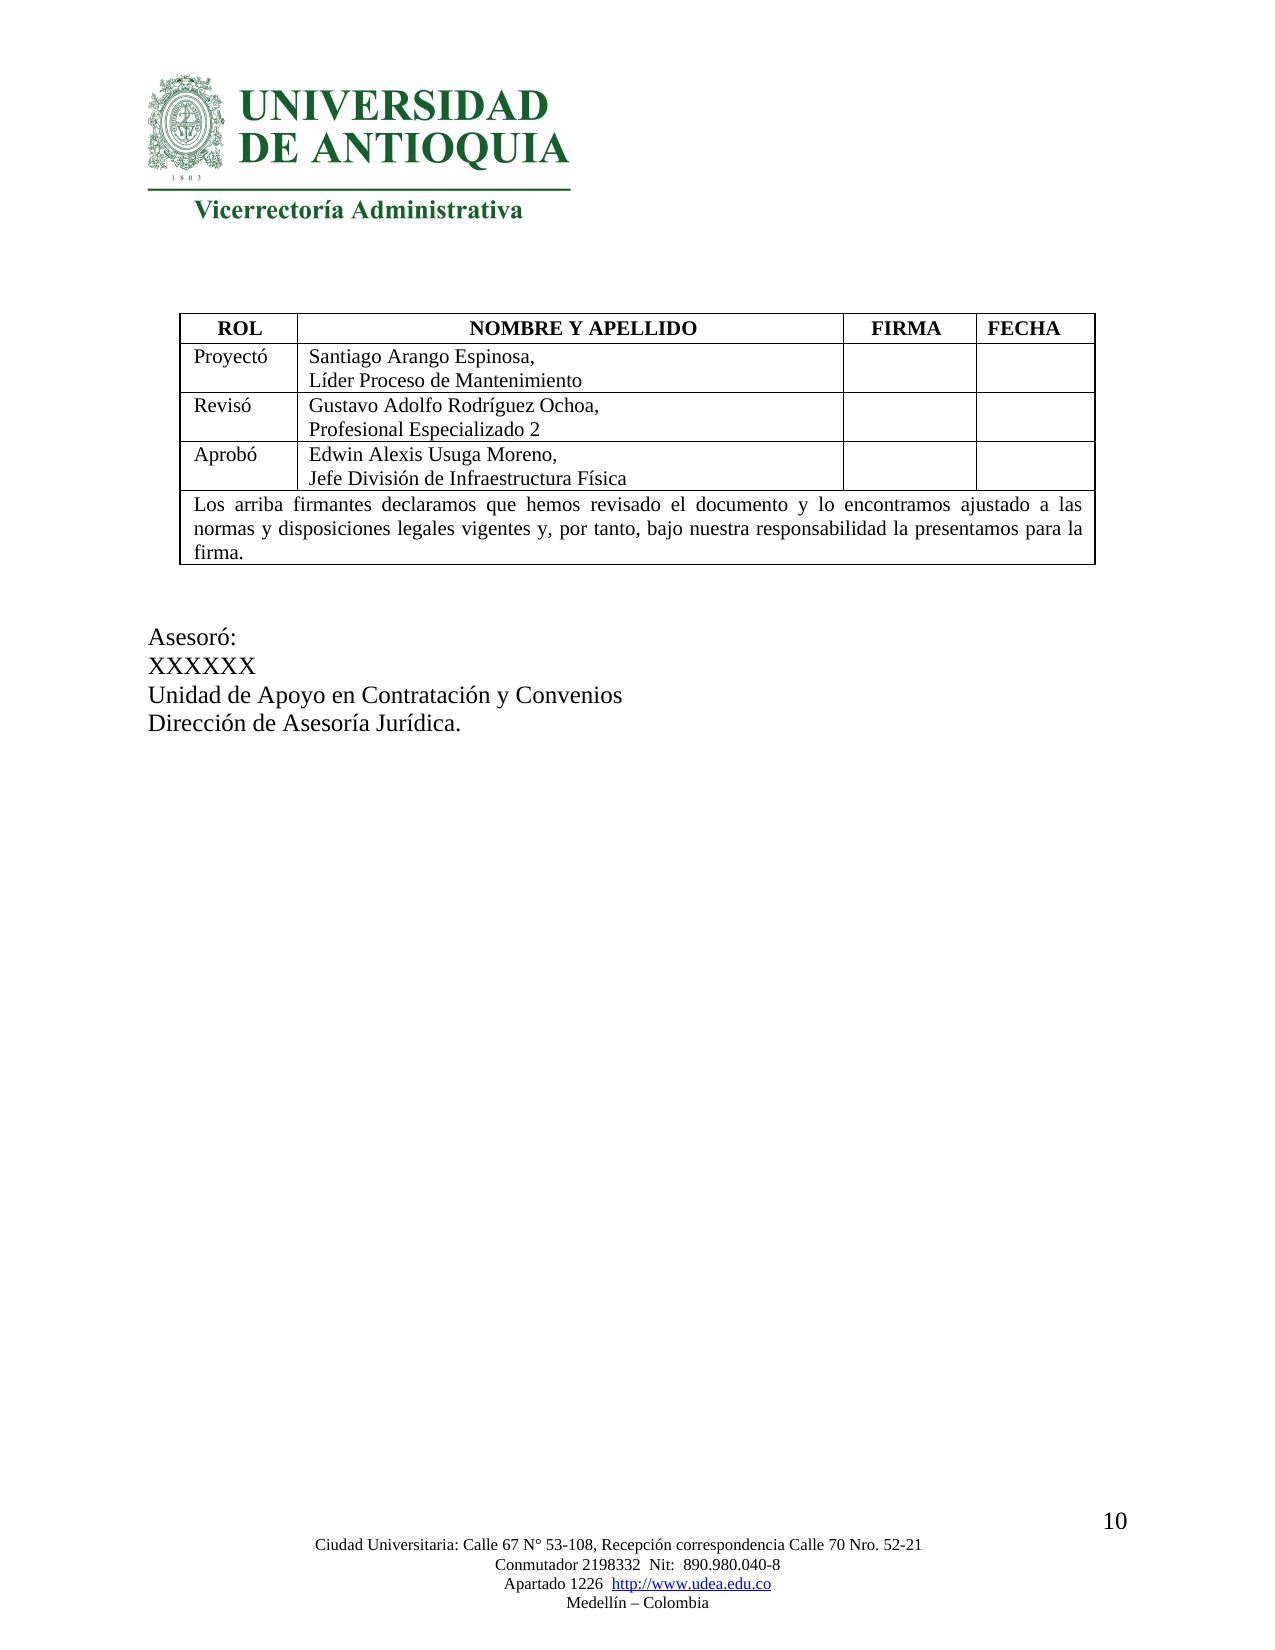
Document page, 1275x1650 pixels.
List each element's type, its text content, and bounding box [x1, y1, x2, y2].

table_header FIRMA [844, 314, 976, 343]
table_header NOMBRE Y APELLIDO [298, 314, 843, 343]
table_cell Los arriba firmantes declaramos que hemos revisado el documento y lo encontramos ajustado a las normas y disposiciones legales vigentes y, por tanto, bajo nuestra responsabilidad la presentamos para la firma. [181, 491, 1094, 564]
text Unidad de Apoyo en Contratación y Convenios [89, 680, 1127, 708]
table_cell Edwin Alexis Usuga Moreno, Jefe División de Infraestructura Física [298, 442, 843, 490]
table_header FECHA [977, 314, 1094, 343]
table_cell [844, 442, 976, 490]
table_cell [844, 393, 976, 441]
text Asesoró: [89, 622, 1127, 651]
table_cell Proyectó [181, 344, 297, 392]
table_cell Aprobó [181, 442, 297, 490]
text Dirección de Asesoría Jurídica. [89, 708, 1127, 737]
text XXXXXX [89, 651, 1127, 680]
table_cell [977, 344, 1094, 392]
table_cell [977, 442, 1094, 490]
table_cell [977, 393, 1094, 441]
table_cell Revisó [181, 393, 297, 441]
table_header ROL [181, 314, 297, 343]
table_cell Santiago Arango Espinosa, Líder Proceso de Mantenimiento [298, 344, 843, 392]
table_cell [844, 344, 976, 392]
table_cell Gustavo Adolfo Rodríguez Ochoa, Profesional Especializado 2 [298, 393, 843, 441]
picture [147, 75, 571, 227]
